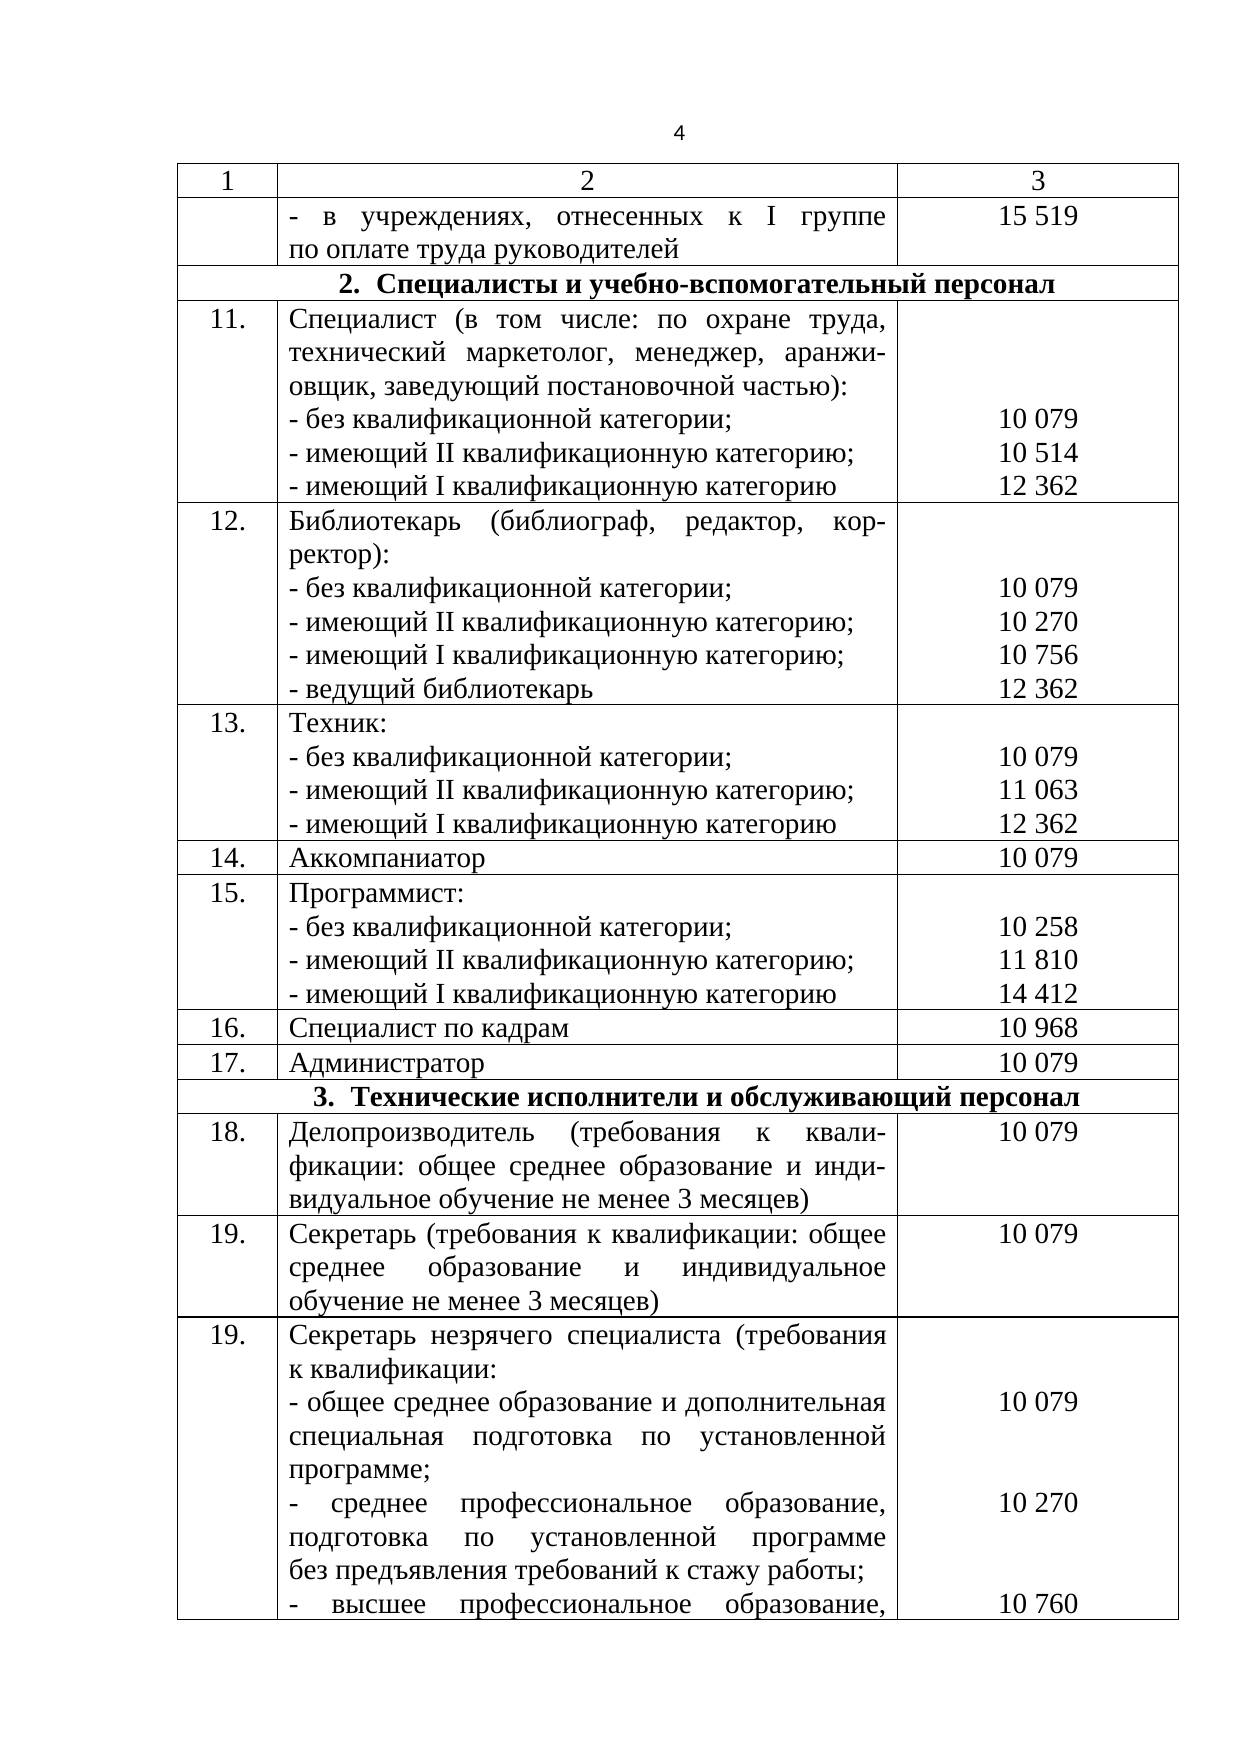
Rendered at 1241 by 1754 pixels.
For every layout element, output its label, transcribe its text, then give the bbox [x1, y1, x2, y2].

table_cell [278, 198, 897, 265]
table_header 1 [178, 164, 277, 197]
table_cell 10 079 11 063 12 362 [898, 705, 1178, 839]
table_cell 10 079 [898, 1045, 1178, 1078]
table_cell 19. [178, 1318, 277, 1619]
table_cell 14. [178, 841, 277, 874]
table_cell 12. [178, 503, 277, 704]
table_cell 11. [178, 301, 277, 502]
table_header 3 [898, 164, 1178, 197]
table_cell Специалист по кадрам [278, 1010, 897, 1044]
table_cell Специалист (в том числе: по охране труда, технический маркетолог, менеджер, аранжи-овщик, заведующий постановочной частью): - без квалификационной категории; - имеющий II квалификационную категорию; - имеющий I квалификационную категорию [278, 301, 897, 502]
table_header 2 [278, 164, 897, 197]
table_cell 10 968 [898, 1010, 1178, 1044]
table_cell Техник: - без квалификационной категории; - имеющий II квалификационную категорию; - имеющий I квалификационную категорию [278, 705, 897, 839]
table_cell 19. [178, 1216, 277, 1316]
table_cell 10 258 11 810 14 412 [898, 875, 1178, 1009]
table_cell 12 356 13 358 14 412 15 519 [898, 198, 1178, 265]
table_cell Секретарь (требования к квалификации: общее среднее образование и индивидуальное обучение не менее 3 месяцев) [278, 1216, 897, 1316]
table_cell 18. [178, 1114, 277, 1215]
table_cell 3. [178, 198, 277, 265]
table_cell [278, 1318, 897, 1619]
table_cell 10 079 [898, 841, 1178, 874]
table_cell 10 079 10 514 12 362 [898, 301, 1178, 502]
table_cell 17. [178, 1045, 277, 1078]
table_cell Делопроизводитель (требования к квали-фикации: общее среднее образование и инди-видуальное обучение не менее 3 месяцев) [278, 1114, 897, 1215]
table_cell 16. [178, 1010, 277, 1044]
table_cell 15. [178, 875, 277, 1009]
table_cell Аккомпаниатор [278, 841, 897, 874]
table_cell Специалисты и учебно-вспомогательный персонал [178, 266, 1178, 300]
table_cell 10 079 [898, 1114, 1178, 1215]
table_cell Библиотекарь (библиограф, редактор, кор-ректор): - без квалификационной категории; - имеющий II квалификационную категорию; - имеющий I квалификационную категорию; - ведущий библиотекарь [278, 503, 897, 704]
table_cell 10 079 10 270 10 756 12 362 [898, 503, 1178, 704]
table_cell 13. [178, 705, 277, 839]
table_cell 10 079 [898, 1216, 1178, 1316]
table_cell Программист: - без квалификационной категории; - имеющий II квалификационную категорию; - имеющий I квалификационную категорию [278, 875, 897, 1009]
table_cell 10 079 10 270 10 760 [898, 1318, 1178, 1619]
table_cell Администратор [278, 1045, 897, 1078]
table_cell Технические исполнители и обслуживающий персонал [178, 1080, 1178, 1113]
